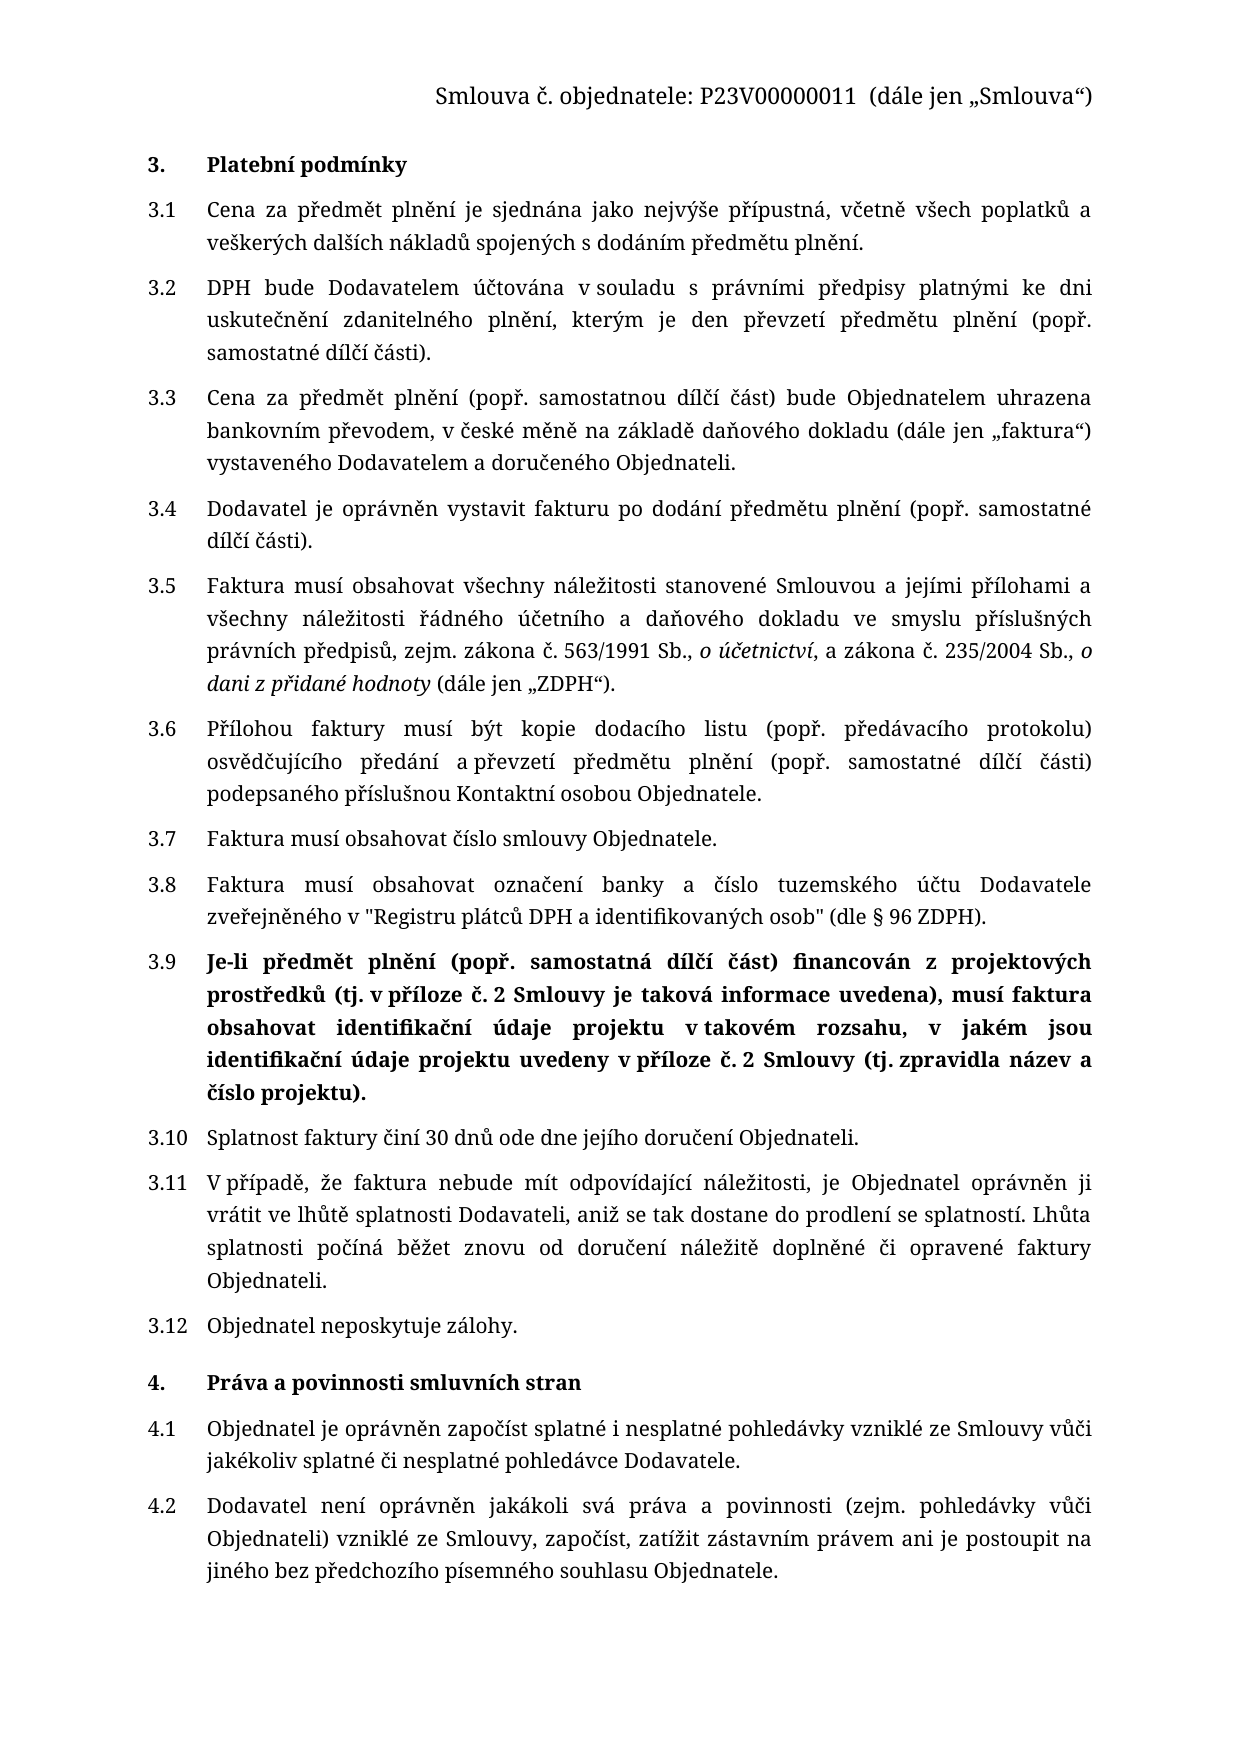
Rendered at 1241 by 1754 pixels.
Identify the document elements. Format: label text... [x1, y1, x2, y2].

list Cena za předmět plnění je sjednána jako nejvýše přípustná, včetně všech poplatků a veškerých dalších nákladů spojených s dodáním předmětu plnění. [148, 195, 1093, 256]
list Faktura musí obsahovat všechny náležitosti stanovené Smlouvou a jejími přílohami a všechny náležitosti řádného účetního a daňového dokladu ve smyslu příslušných právních předpisů, zejm. zákona č. 563/1991 Sb., o účetnictví, a zákona č. 235/2004 Sb., o dani z přidané hodnoty (dále jen „ZDPH“). [148, 571, 1093, 698]
list V případě, že faktura nebude mít odpovídající náležitosti, je Objednatel oprávněn ji vrátit ve lhůtě splatnosti Dodavateli, aniž se tak dostane do prodlení se splatností. Lhůta splatnosti počíná běžet znovu od doručení náležitě doplněné či opravené faktury Objednateli. [148, 1168, 1093, 1294]
list Platební podmínky [148, 150, 1093, 179]
list Dodavatel je oprávněn vystavit fakturu po dodání předmětu plnění (popř. samostatné dílčí části). [148, 494, 1093, 555]
list Faktura musí obsahovat číslo smlouvy Objednatele. [148, 824, 1093, 853]
list Přílohou faktury musí být kopie dodacího listu (popř. předávacího protokolu) osvědčujícího předání a převzetí předmětu plnění (popř. samostatné dílčí části) podepsaného příslušnou Kontaktní osobou Objednatele. [148, 714, 1093, 808]
list Faktura musí obsahovat označení banky a číslo tuzemského účtu Dodavatele zveřejněného v "Registru plátců DPH a identifikovaných osob" (dle § 96 ZDPH). [148, 870, 1093, 931]
list DPH bude Dodavatelem účtována v souladu s právními předpisy platnými ke dni uskutečnění zdanitelného plnění, kterým je den převzetí předmětu plnění (popř. samostatné dílčí části). [148, 273, 1093, 367]
list Dodavatel není oprávněn jakákoli svá práva a povinnosti (zejm. pohledávky vůči Objednateli) vzniklé ze Smlouvy, započíst, zatížit zástavním právem ani je postoupit na jiného bez předchozího písemného souhlasu Objednatele. [148, 1491, 1093, 1585]
list Splatnost faktury činí 30 dnů ode dne jejího doručení Objednateli. [148, 1123, 1093, 1151]
list Cena za předmět plnění (popř. samostatnou dílčí část) bude Objednatelem uhrazena bankovním převodem, v české měně na základě daňového dokladu (dále jen „faktura“) vystaveného Dodavatelem a doručeného Objednateli. [148, 383, 1093, 477]
list Práva a povinnosti smluvních stran [148, 1368, 1093, 1397]
list Objednatel je oprávněn započíst splatné i nesplatné pohledávky vzniklé ze Smlouvy vůči jakékoliv splatné či nesplatné pohledávce Dodavatele. [148, 1414, 1093, 1475]
list Je-li předmět plnění (popř. samostatná dílčí část) financován z projektových prostředků (tj. v příloze č. 2 Smlouvy je taková informace uvedena), musí faktura obsahovat identifikační údaje projektu v takovém rozsahu, v jakém jsou identifikační údaje projektu uvedeny v příloze č. 2 Smlouvy (tj. zpravidla název a číslo projektu). [148, 947, 1093, 1106]
list Objednatel neposkytuje zálohy. [148, 1311, 1093, 1339]
